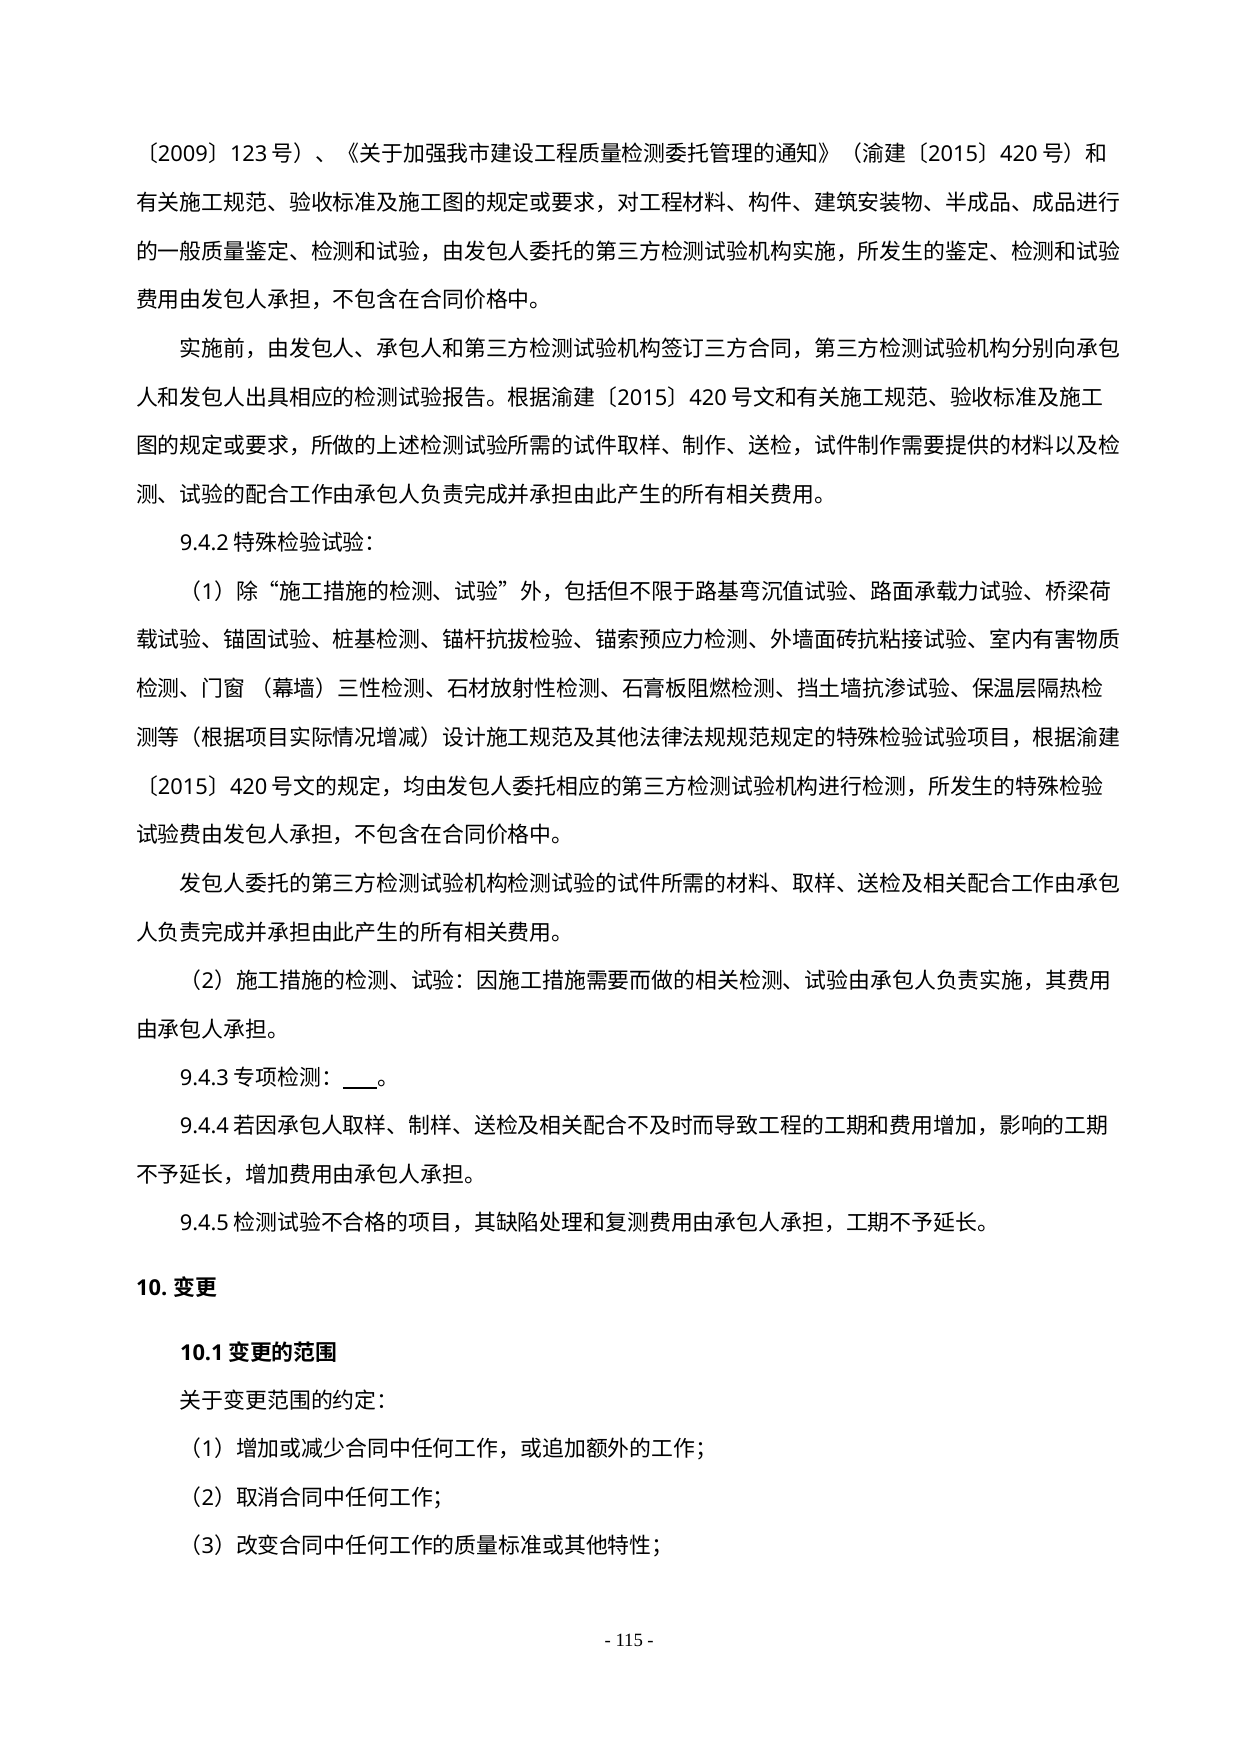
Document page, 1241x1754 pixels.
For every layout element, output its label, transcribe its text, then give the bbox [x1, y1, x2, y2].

text 9.4.2特殊检验试验： [136, 525, 1122, 557]
text 关于变更范围的约定： [136, 1382, 1122, 1415]
text 9.4.3专项检测： 。 [136, 1059, 1122, 1092]
text 实施前，由发包人、承包人和第三方检测试验机构签订三方合同，第三方检测试验机构分别向承包人和发包人出具相应的检测试验报告。根据渝建〔2015〕420号文和有关施工规范、验收标准及施工图的规定或要求，所做的上述检测试验所需的试件取样、制作、送检，试件制作需要提供的材料以及检测、试验的配合工作由承包人负责完成并承担由此产生的所有相关费用。 [136, 330, 1122, 509]
text （2）取消合同中任何工作； [136, 1479, 1122, 1512]
text （1）增加或减少合同中任何工作，或追加额外的工作； [136, 1431, 1122, 1463]
subtitle 10. 变更 [136, 1269, 1122, 1302]
text 9.4.5检测试验不合格的项目，其缺陷处理和复测费用由承包人承担，工期不予延长。 [136, 1205, 1122, 1237]
text 9.4.4若因承包人取样、制样、送检及相关配合不及时而导致工程的工期和费用增加，影响的工期不予延长，增加费用由承包人承担。 [136, 1108, 1122, 1189]
text （1）除“施工措施的检测、试验”外，包括但不限于路基弯沉值试验、路面承载力试验、桥梁荷载试验、锚固试验、桩基检测、锚杆抗拔检验、锚索预应力检测、外墙面砖抗粘接试验、室内有害物质检测、门窗 （幕墙）三性检测、石材放射性检测、石膏板阻燃检测、挡土墙抗渗试验、保温层隔热检测等（根据项目实际情况增减）设计施工规范及其他法律法规规范规定的特殊检验试验项目，根据渝建〔2015〕420号文的规定，均由发包人委托相应的第三方检测试验机构进行检测，所发生的特殊检验试验费由发包人承担，不包含在合同价格中。 [136, 573, 1122, 849]
subtitle 10.1变更的范围 [136, 1334, 1122, 1367]
text （2）施工措施的检测、试验：因施工措施需要而做的相关检测、试验由承包人负责实施，其费用由承包人承担。 [136, 962, 1122, 1044]
text 发包人委托的第三方检测试验机构检测试验的试件所需的材料、取样、送检及相关配合工作由承包人负责完成并承担由此产生的所有相关费用。 [136, 865, 1122, 947]
text （3）改变合同中任何工作的质量标准或其他特性； [136, 1527, 1122, 1560]
